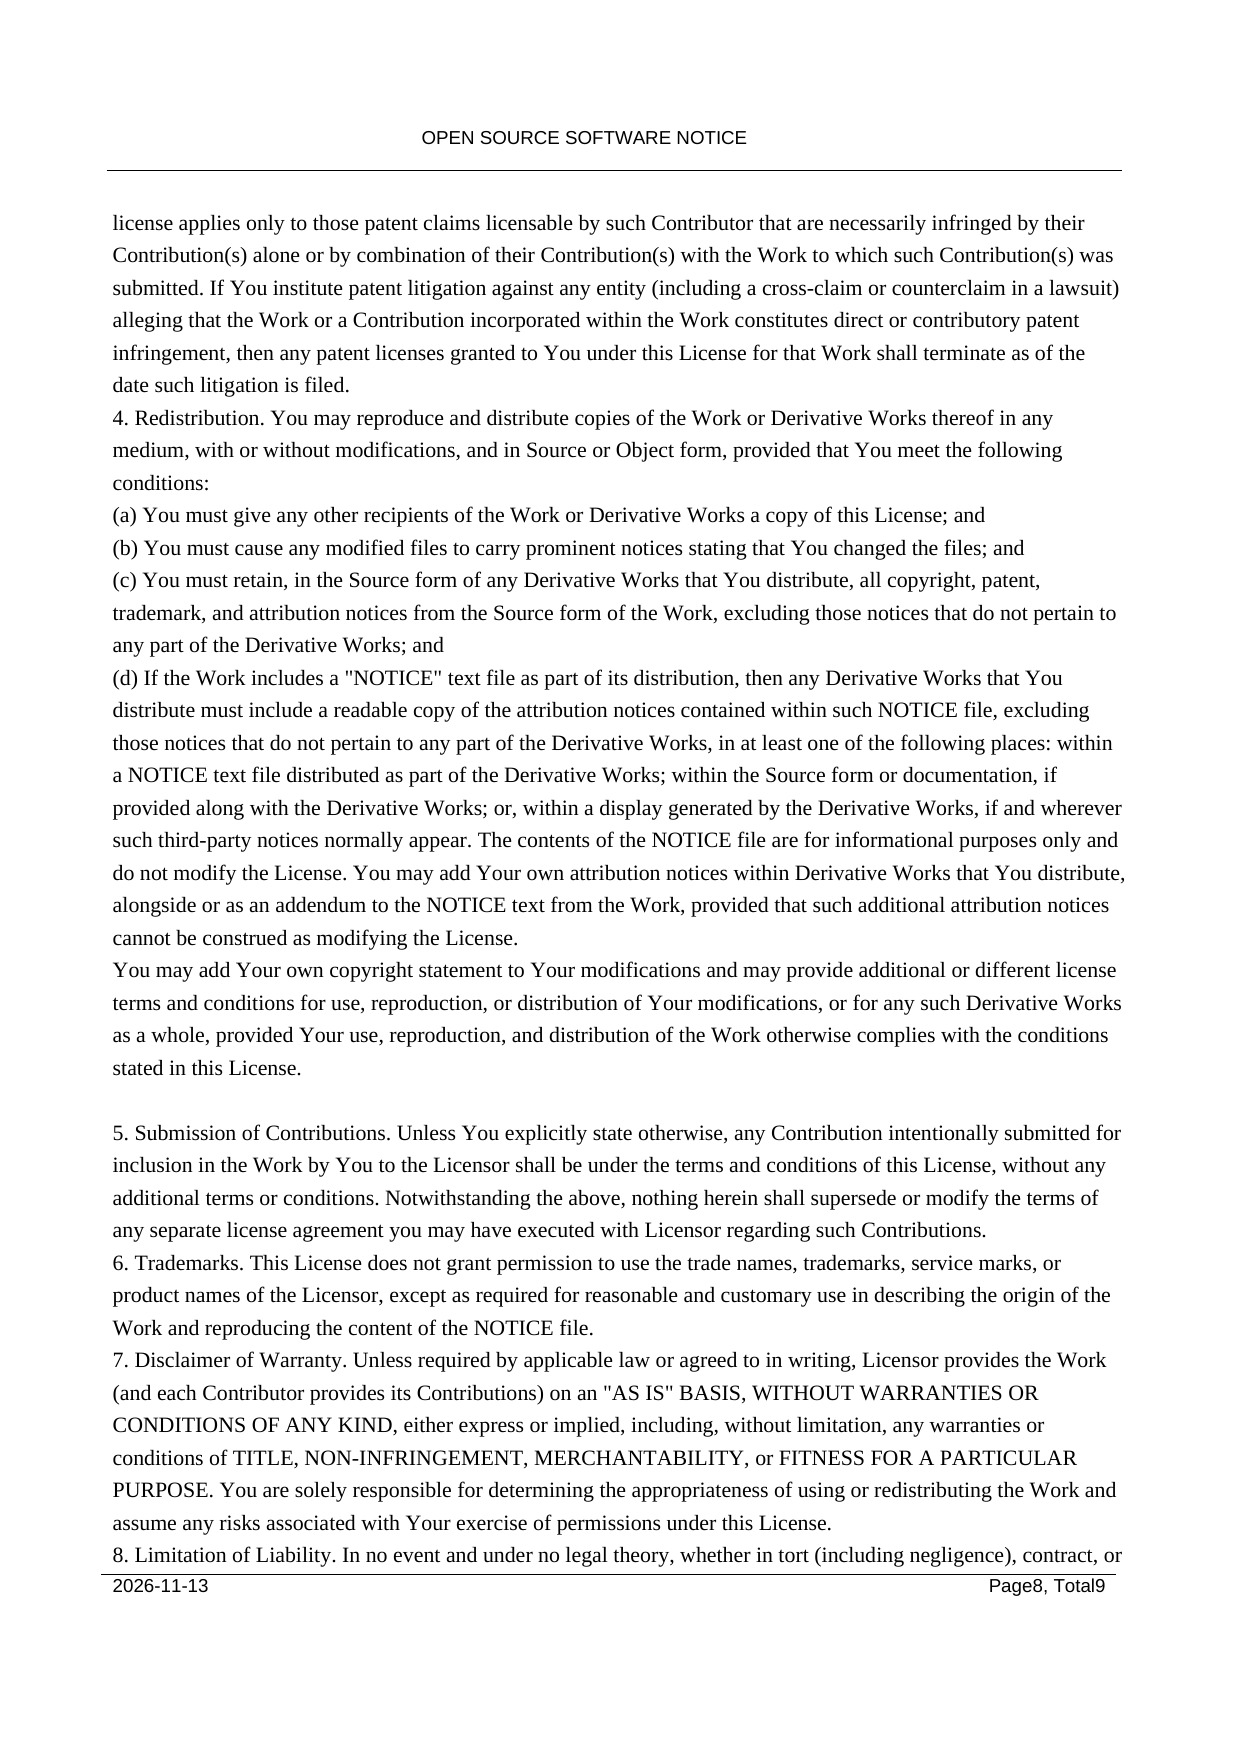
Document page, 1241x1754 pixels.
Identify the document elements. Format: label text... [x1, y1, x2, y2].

text 5. Submission of Contributions. Unless You explicitly state otherwise, any Contribution intentionally submitted for inclusion in the Work by You to the Licensor shall be under the terms and conditions of this License, without any additional terms or conditions. Notwithstanding the above, nothing herein shall supersede or modify the terms of any separate license agreement you may have executed with Licensor regarding such Contributions. [112, 1116, 1128, 1246]
text 7. Disclaimer of Warranty. Unless required by applicable law or agreed to in writing, Licensor provides the Work (and each Contributor provides its Contributions) on an "AS IS" BASIS, WITHOUT WARRANTIES OR CONDITIONS OF ANY KIND, either express or implied, including, without limitation, any warranties or conditions of TITLE, NON-INFRINGEMENT, MERCHANTABILITY, or FITNESS FOR A PARTICULAR PURPOSE. You are solely responsible for determining the appropriateness of using or redistributing the Work and assume any risks associated with Your exercise of permissions under this License. [112, 1344, 1128, 1539]
text 4. Redistribution. You may reproduce and distribute copies of the Work or Derivative Works thereof in any medium, with or without modifications, and in Source or Object form, provided that You meet the following conditions: [112, 401, 1128, 499]
text (a) You must give any other recipients of the Work or Derivative Works a copy of this License; and [112, 499, 1128, 531]
text (b) You must cause any modified files to carry prominent notices stating that You changed the files; and [112, 531, 1128, 564]
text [112, 1539, 1128, 1571]
text (c) You must retain, in the Source form of any Derivative Works that You distribute, all copyright, patent, trademark, and attribution notices from the Source form of the Work, excluding those notices that do not pertain to any part of the Derivative Works; and [112, 564, 1128, 661]
text (d) If the Work includes a "NOTICE" text file as part of its distribution, then any Derivative Works that You distribute must include a readable copy of the attribution notices contained within such NOTICE file, excluding those notices that do not pertain to any part of the Derivative Works, in at least one of the following places: within a NOTICE text file distributed as part of the Derivative Works; within the Source form or documentation, if provided along with the Derivative Works; or, within a display generated by the Derivative Works, if and wherever such third-party notices normally appear. The contents of the NOTICE file are for informational purposes only and do not modify the License. You may add Your own attribution notices within Derivative Works that You distribute, alongside or as an addendum to the NOTICE text from the Work, provided that such additional attribution notices cannot be construed as modifying the License. [112, 661, 1128, 954]
text 6. Trademarks. This License does not grant permission to use the trade names, trademarks, service marks, or product names of the Licensor, except as required for reasonable and customary use in describing the origin of the Work and reproducing the content of the NOTICE file. [112, 1246, 1128, 1344]
text You may add Your own copyright statement to Your modifications and may provide additional or different license terms and conditions for use, reproduction, or distribution of Your modifications, or for any such Derivative Works as a whole, provided Your use, reproduction, and distribution of the Work otherwise complies with the conditions stated in this License. [112, 954, 1128, 1084]
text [112, 206, 1128, 401]
